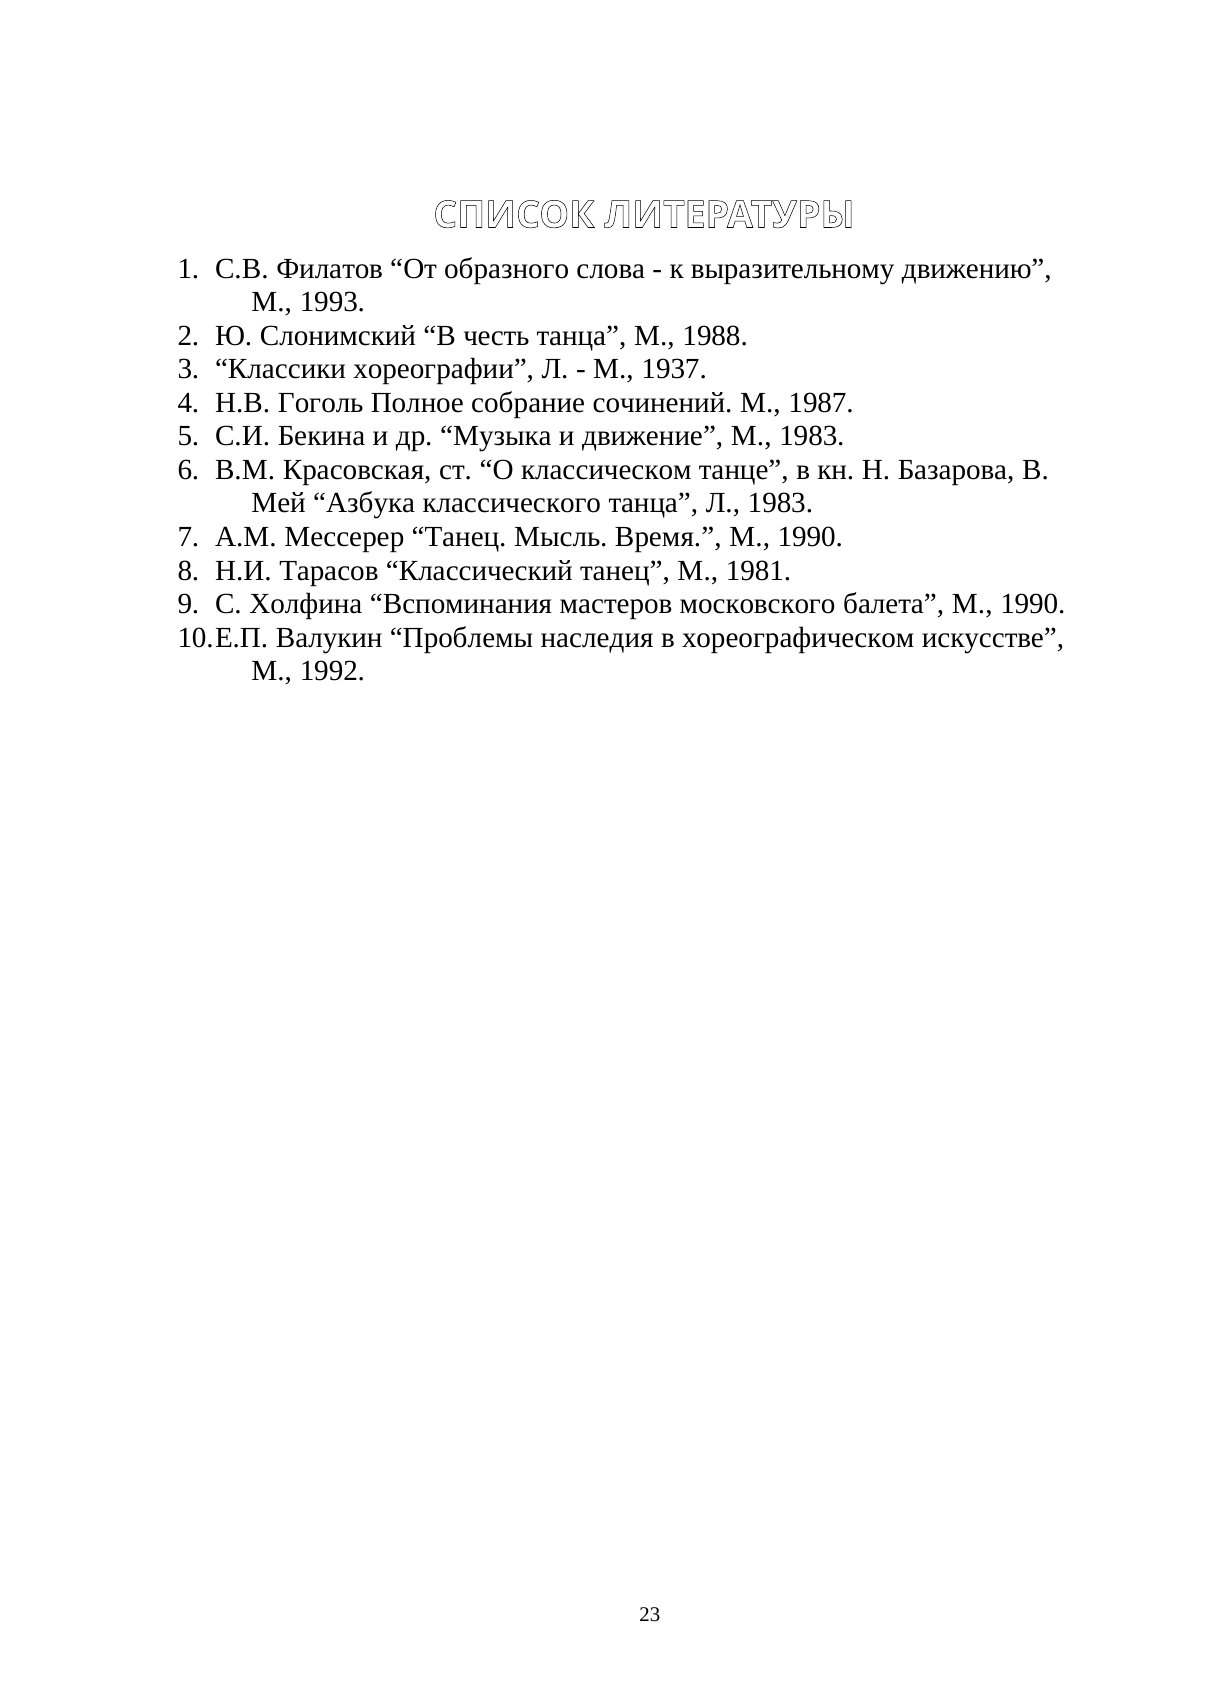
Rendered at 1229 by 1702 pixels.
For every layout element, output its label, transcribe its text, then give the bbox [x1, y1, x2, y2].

list Н.В. Гоголь Полное собрание сочинений. М., 1987. [177, 385, 1110, 419]
list “Классики хореографии”, Л. - М., 1937. [177, 352, 1110, 385]
list Е.П. Валукин “Проблемы наследия в хореографическом искусстве”, М., 1992. [177, 620, 1110, 687]
list Н.И. Тарасов “Классический танец”, М., 1981. [177, 553, 1110, 586]
list А.М. Мессерер “Танец. Мысль. Время.”, М., 1990. [177, 519, 1110, 553]
list Ю. Слонимский “В честь танца”, М., 1988. [177, 318, 1110, 352]
list С.И. Бекина и др. “Музыка и движение”, М., 1983. [177, 419, 1110, 452]
list С. Холфина “Вспоминания мастеров московского балета”, М., 1990. [177, 586, 1110, 620]
list В.М. Красовская, ст. “О классическом танце”, в кн. Н. Базарова, В. Мей “Азбука классического танца”, Л., 1983. [177, 452, 1110, 519]
subtitle Список литературы [177, 187, 1110, 238]
list С.В. Филатов “От образного слова - к выразительному движению”, М., 1993. [177, 251, 1110, 318]
